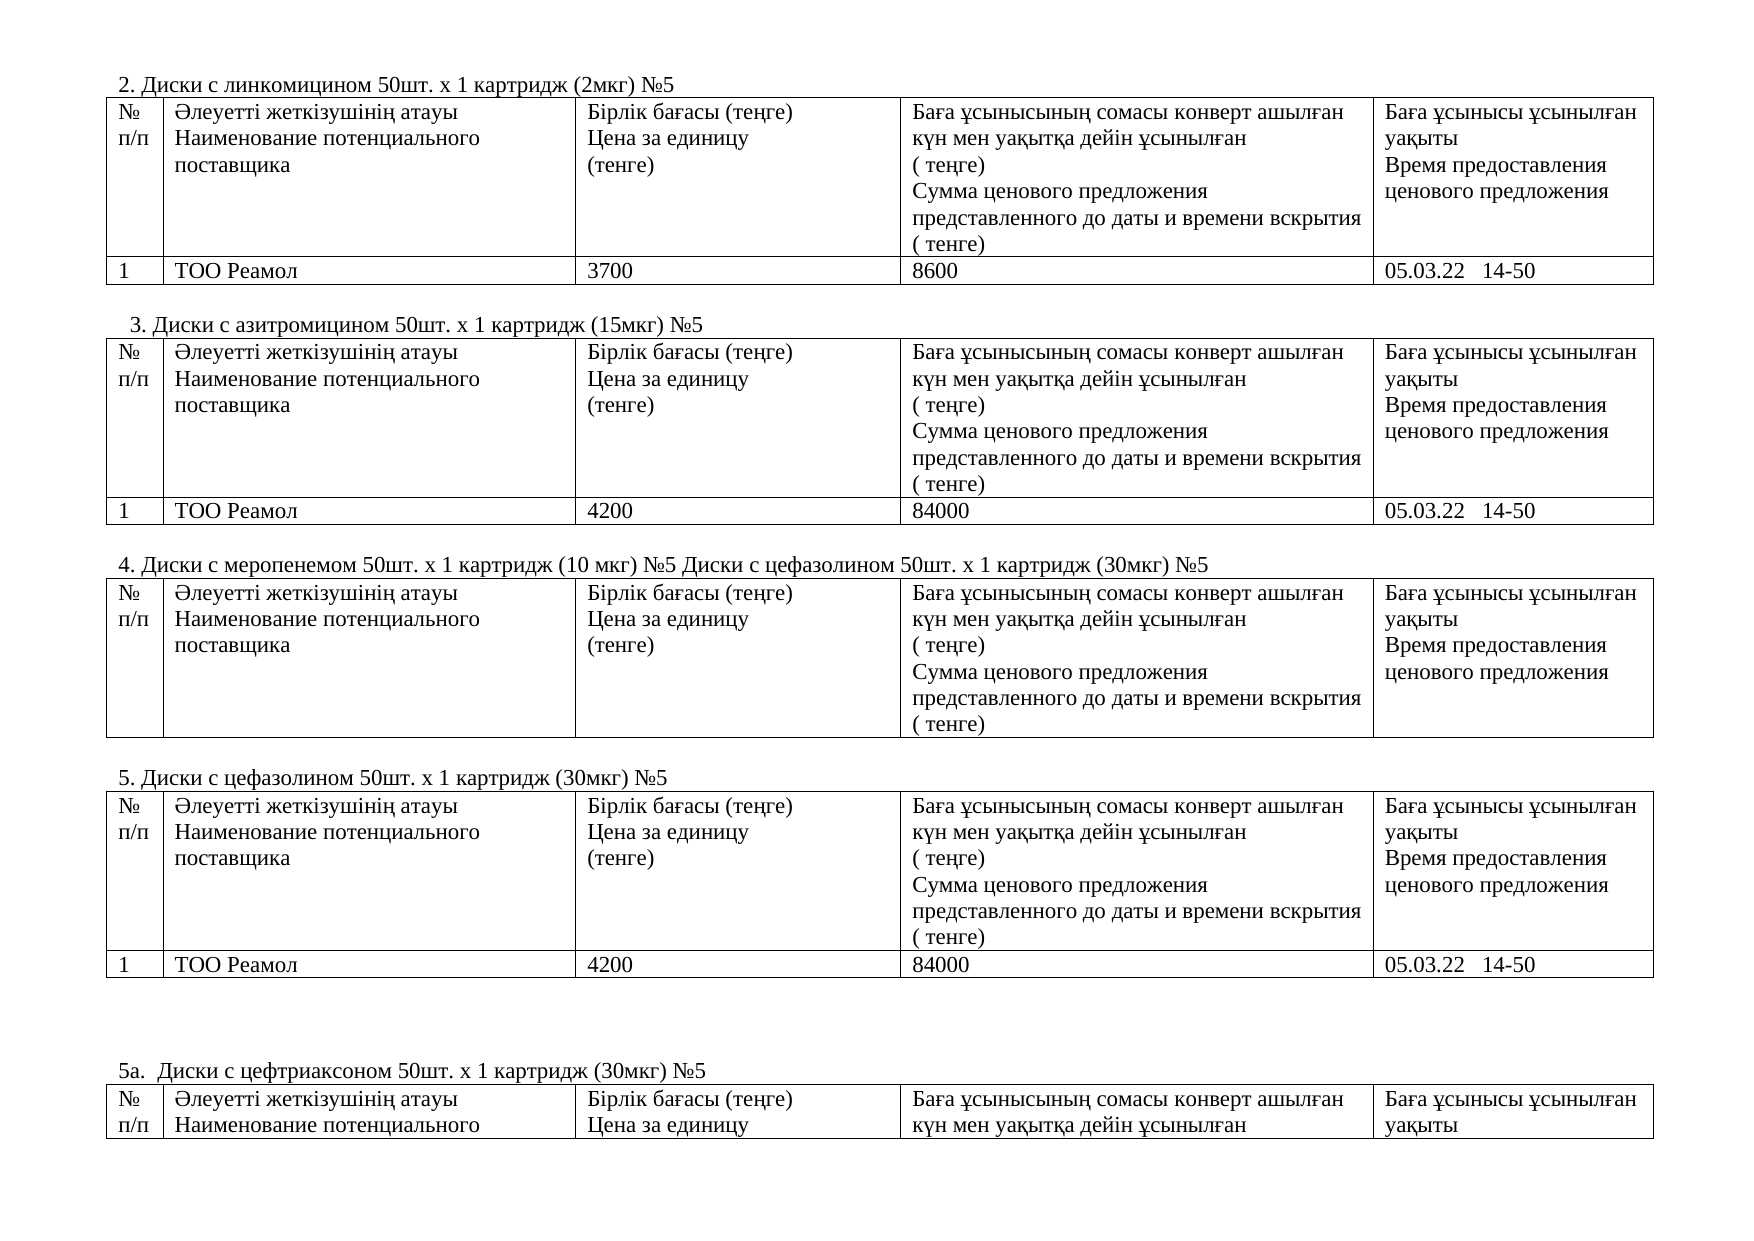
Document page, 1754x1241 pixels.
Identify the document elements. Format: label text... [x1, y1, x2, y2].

text 3. Диски с азитромицином 50шт. х 1 картридж (15мкг) №5 [118, 311, 1636, 337]
table_cell 1 [107, 498, 163, 524]
table_header № п/п [107, 98, 163, 256]
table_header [901, 98, 1373, 256]
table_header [164, 1085, 575, 1137]
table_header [576, 98, 900, 256]
table_header Бірлік бағасы (теңге) Цена за единицу (тенге) [576, 792, 900, 950]
table_cell 05.03.22 14-50 [1374, 257, 1653, 284]
table_cell 1 [107, 257, 163, 284]
table_cell 4200 [576, 951, 900, 977]
table_header № п/п [107, 339, 163, 497]
table_cell 05.03.22 14-50 [1374, 951, 1653, 977]
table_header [901, 1085, 1373, 1137]
table_cell 4200 [576, 498, 900, 524]
table_header Бірлік бағасы (теңге) Цена за единицу (тенге) [576, 579, 900, 737]
table_header Әлеуетті жеткізушінің атауы Наименование потенциального поставщика [164, 339, 575, 497]
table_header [576, 1085, 900, 1137]
table_header Бірлік бағасы (теңге) Цена за единицу (тенге) [576, 339, 900, 497]
table_cell 1 [107, 951, 163, 977]
table_header Баға ұсынысы ұсынылған уақыты Время предоставления ценового предложения [1374, 792, 1653, 950]
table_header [164, 98, 575, 256]
table_cell 8600 [901, 257, 1373, 284]
table_header Баға ұсынысы ұсынылған уақыты Время предоставления ценового предложения [1374, 579, 1653, 737]
table_header Әлеуетті жеткізушінің атауы Наименование потенциального поставщика [164, 792, 575, 950]
text 4. Диски с меропенемом 50шт. х 1 картридж (10 мкг) №5 Диски с цефазолином 50шт. х 1 картридж (30мкг) №5 [118, 551, 1636, 578]
table_cell ТОО Реамол [164, 257, 575, 284]
table_header № п/п [107, 579, 163, 737]
table_cell 05.03.22 14-50 [1374, 498, 1653, 524]
text 2. Диски с линкомицином 50шт. х 1 картридж (2мкг) №5 [118, 71, 1636, 97]
text 5а. Диски с цефтриаксоном 50шт. х 1 картридж (30мкг) №5 [118, 1057, 1636, 1084]
table_cell 84000 [901, 498, 1373, 524]
table_cell 3700 [576, 257, 900, 284]
table_cell ТОО Реамол [164, 498, 575, 524]
table_header Әлеуетті жеткізушінің атауы Наименование потенциального поставщика [164, 579, 575, 737]
table_header № п/п [107, 1085, 163, 1137]
table_cell 84000 [901, 951, 1373, 977]
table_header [1374, 98, 1653, 256]
text 5. Диски с цефазолином 50шт. х 1 картридж (30мкг) №5 [118, 764, 1636, 791]
table_header Баға ұсынысы ұсынылған уақыты Время предоставления ценового предложения [1374, 339, 1653, 497]
table_cell ТОО Реамол [164, 951, 575, 977]
table_header № п/п [107, 792, 163, 950]
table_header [1374, 1085, 1653, 1137]
